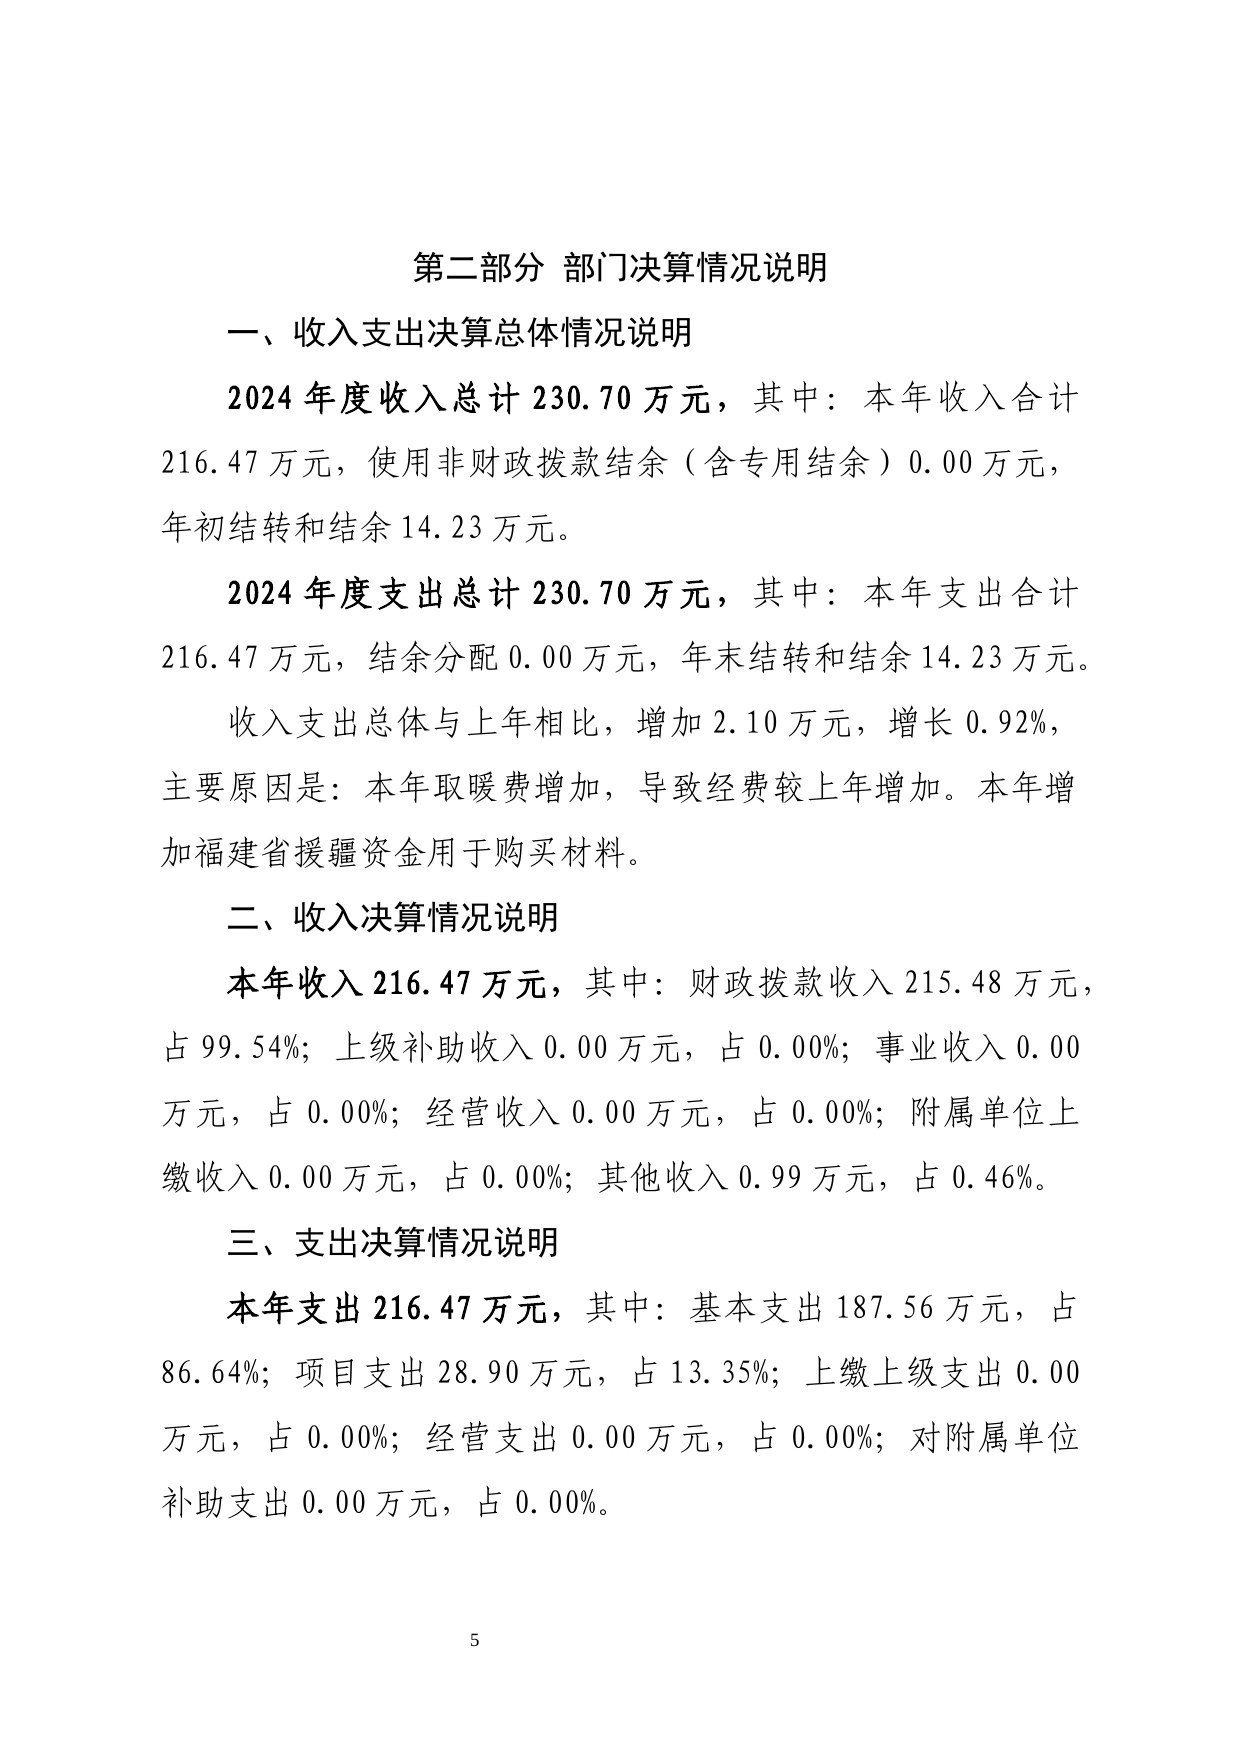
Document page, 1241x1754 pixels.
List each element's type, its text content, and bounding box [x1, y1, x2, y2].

text 本年收入216.47万元，其中：财政拨款收入215.48万元，占99.54%；上级补助收入0.00万元，占0.00%；事业收入0.00万元，占0.00%；经营收入0.00万元，占0.00%；附属单位上缴收入0.00万元，占0.00%；其他收入0.99万元，占0.46%。 [159, 948, 1081, 1208]
text 收入支出总体与上年相比，增加2.10万元，增长0.92%，主要原因是：本年取暖费增加，导致经费较上年增加。本年增加福建省援疆资金用于购买材料。 [159, 688, 1081, 883]
text 三、支出决算情况说明 [159, 1208, 1081, 1273]
text 本年支出216.47万元，其中：基本支出187.56万元，占86.64%；项目支出28.90万元，占13.35%；上缴上级支出0.00万元，占0.00%；经营支出0.00万元，占0.00%；对附属单位补助支出0.00万元，占0.00%。 [159, 1273, 1081, 1533]
text 第二部分 部门决算情况说明 [159, 233, 1081, 298]
text 2024年度收入总计230.70万元，其中：本年收入合计216.47万元，使用非财政拨款结余（含专用结余）0.00万元，年初结转和结余14.23万元。 [159, 363, 1081, 558]
text 二、收入决算情况说明 [159, 883, 1081, 948]
text 2024年度支出总计230.70万元，其中：本年支出合计216.47万元，结余分配0.00万元，年末结转和结余14.23万元。 [159, 558, 1081, 688]
text 一、收入支出决算总体情况说明 [159, 298, 1081, 363]
